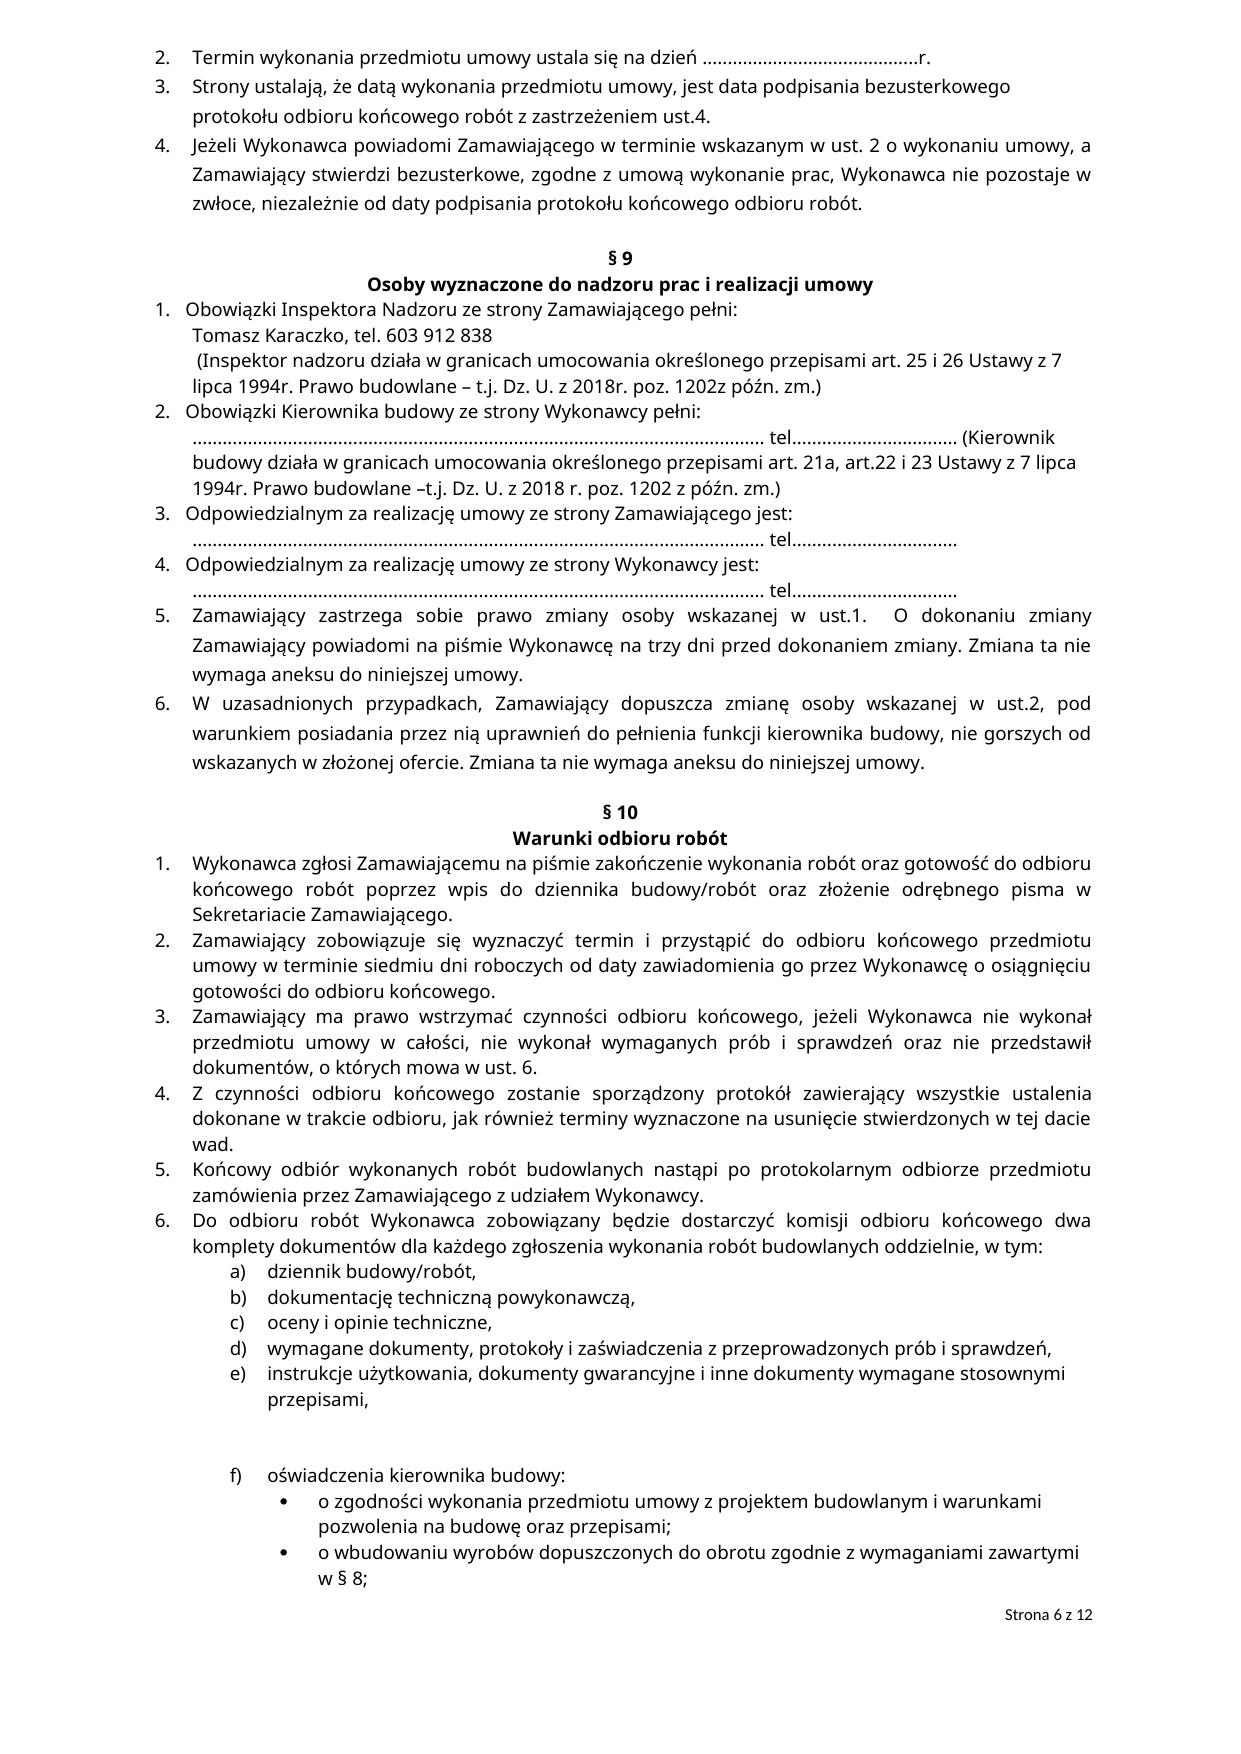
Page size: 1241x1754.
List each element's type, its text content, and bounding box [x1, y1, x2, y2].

list Termin wykonania przedmiotu umowy ustala się na dzień ...........................................r. [154, 44, 1093, 70]
list oświadczenia kierownika budowy: [229, 1463, 1093, 1488]
text Osoby wyznaczone do nadzoru prac i realizacji umowy [148, 271, 1093, 297]
list dziennik budowy/robót, [229, 1259, 1093, 1284]
list o zgodności wykonania przedmiotu umowy z projektem budowlanym i warunkami pozwolenia na budowę oraz przepisami; [280, 1488, 1093, 1539]
list Strony ustalają, że datą wykonania przedmiotu umowy, jest data podpisania bezusterkowego protokołu odbioru końcowego robót z zastrzeżeniem ust.4. [154, 74, 1093, 128]
list dokumentację techniczną powykonawczą, [229, 1284, 1093, 1310]
list Obowiązki Inspektora Nadzoru ze strony Zamawiającego pełni: Tomasz Karaczko, tel. 603 912 838 [154, 297, 1093, 348]
list W uzasadnionych przypadkach, Zamawiający dopuszcza zmianę osoby wskazanej w ust.2, pod warunkiem posiadania przez nią uprawnień do pełnienia funkcji kierownika budowy, nie gorszych od wskazanych w złożonej ofercie. Zmiana ta nie wymaga aneksu do niniejszej umowy. [154, 691, 1093, 775]
list Odpowiedzialnym za realizację umowy ze strony Zamawiającego jest: .................................................................................................................. tel................................. [154, 501, 1093, 552]
list Obowiązki Kierownika budowy ze strony Wykonawcy pełni: .................................................................................................................. tel................................. (Kierownik budowy działa w granicach umocowania określonego przepisami art. 21a, art.22 i 23 Ustawy z 7 lipca 1994r. Prawo budowlane –t.j. Dz. U. z 2018 r. poz. 1202 z późn. zm.) [154, 399, 1093, 501]
list (Inspektor nadzoru działa w granicach umocowania określonego przepisami art. 25 i 26 Ustawy z 7 lipca 1994r. Prawo budowlane – t.j. Dz. U. z 2018r. poz. 1202z późn. zm.) [192, 348, 1093, 399]
list wymagane dokumenty, protokoły i zaświadczenia z przeprowadzonych prób i sprawdzeń, [229, 1335, 1093, 1361]
list Jeżeli Wykonawca powiadomi Zamawiającego w terminie wskazanym w ust. 2 o wykonaniu umowy, a Zamawiający stwierdzi bezusterkowe, zgodne z umową wykonanie prac, Wykonawca nie pozostaje w zwłoce, niezależnie od daty podpisania protokołu końcowego odbioru robót. [154, 132, 1093, 216]
list Zamawiający zastrzega sobie prawo zmiany osoby wskazanej w ust.1. O dokonaniu zmiany Zamawiający powiadomi na piśmie Wykonawcę na trzy dni przed dokonaniem zmiany. Zmiana ta nie wymaga aneksu do niniejszej umowy. [154, 603, 1093, 687]
list oceny i opinie techniczne, [229, 1310, 1093, 1335]
text Warunki odbioru robót [148, 825, 1093, 850]
list o wbudowaniu wyrobów dopuszczonych do obrotu zgodnie z wymaganiami zawartymi w § 8; [280, 1539, 1093, 1590]
list Końcowy odbiór wykonanych robót budowlanych nastąpi po protokolarnym odbiorze przedmiotu zamówienia przez Zamawiającego z udziałem Wykonawcy. [154, 1157, 1093, 1208]
text § 9 [148, 246, 1093, 271]
list Zamawiający ma prawo wstrzymać czynności odbioru końcowego, jeżeli Wykonawca nie wykonał przedmiotu umowy w całości, nie wykonał wymaganych prób i sprawdzeń oraz nie przedstawił dokumentów, o których mowa w ust. 6. [154, 1003, 1093, 1080]
list Wykonawca zgłosi Zamawiającemu na piśmie zakończenie wykonania robót oraz gotowość do odbioru końcowego robót poprzez wpis do dziennika budowy/robót oraz złożenie odrębnego pisma w Sekretariacie Zamawiającego. [154, 850, 1093, 927]
text § 10 [148, 799, 1093, 825]
list Zamawiający zobowiązuje się wyznaczyć termin i przystąpić do odbioru końcowego przedmiotu umowy w terminie siedmiu dni roboczych od daty zawiadomienia go przez Wykonawcę o osiągnięciu gotowości do odbioru końcowego. [154, 927, 1093, 1003]
list instrukcje użytkowania, dokumenty gwarancyjne i inne dokumenty wymagane stosownymi przepisami, [229, 1361, 1093, 1412]
list Do odbioru robót Wykonawca zobowiązany będzie dostarczyć komisji odbioru końcowego dwa komplety dokumentów dla każdego zgłoszenia wykonania robót budowlanych oddzielnie, w tym: [154, 1208, 1093, 1259]
list Z czynności odbioru końcowego zostanie sporządzony protokół zawierający wszystkie ustalenia dokonane w trakcie odbioru, jak również terminy wyznaczone na usunięcie stwierdzonych w tej dacie wad. [154, 1080, 1093, 1157]
list .................................................................................................................. tel................................. [192, 577, 1093, 603]
list Odpowiedzialnym za realizację umowy ze strony Wykonawcy jest: [154, 552, 1093, 577]
